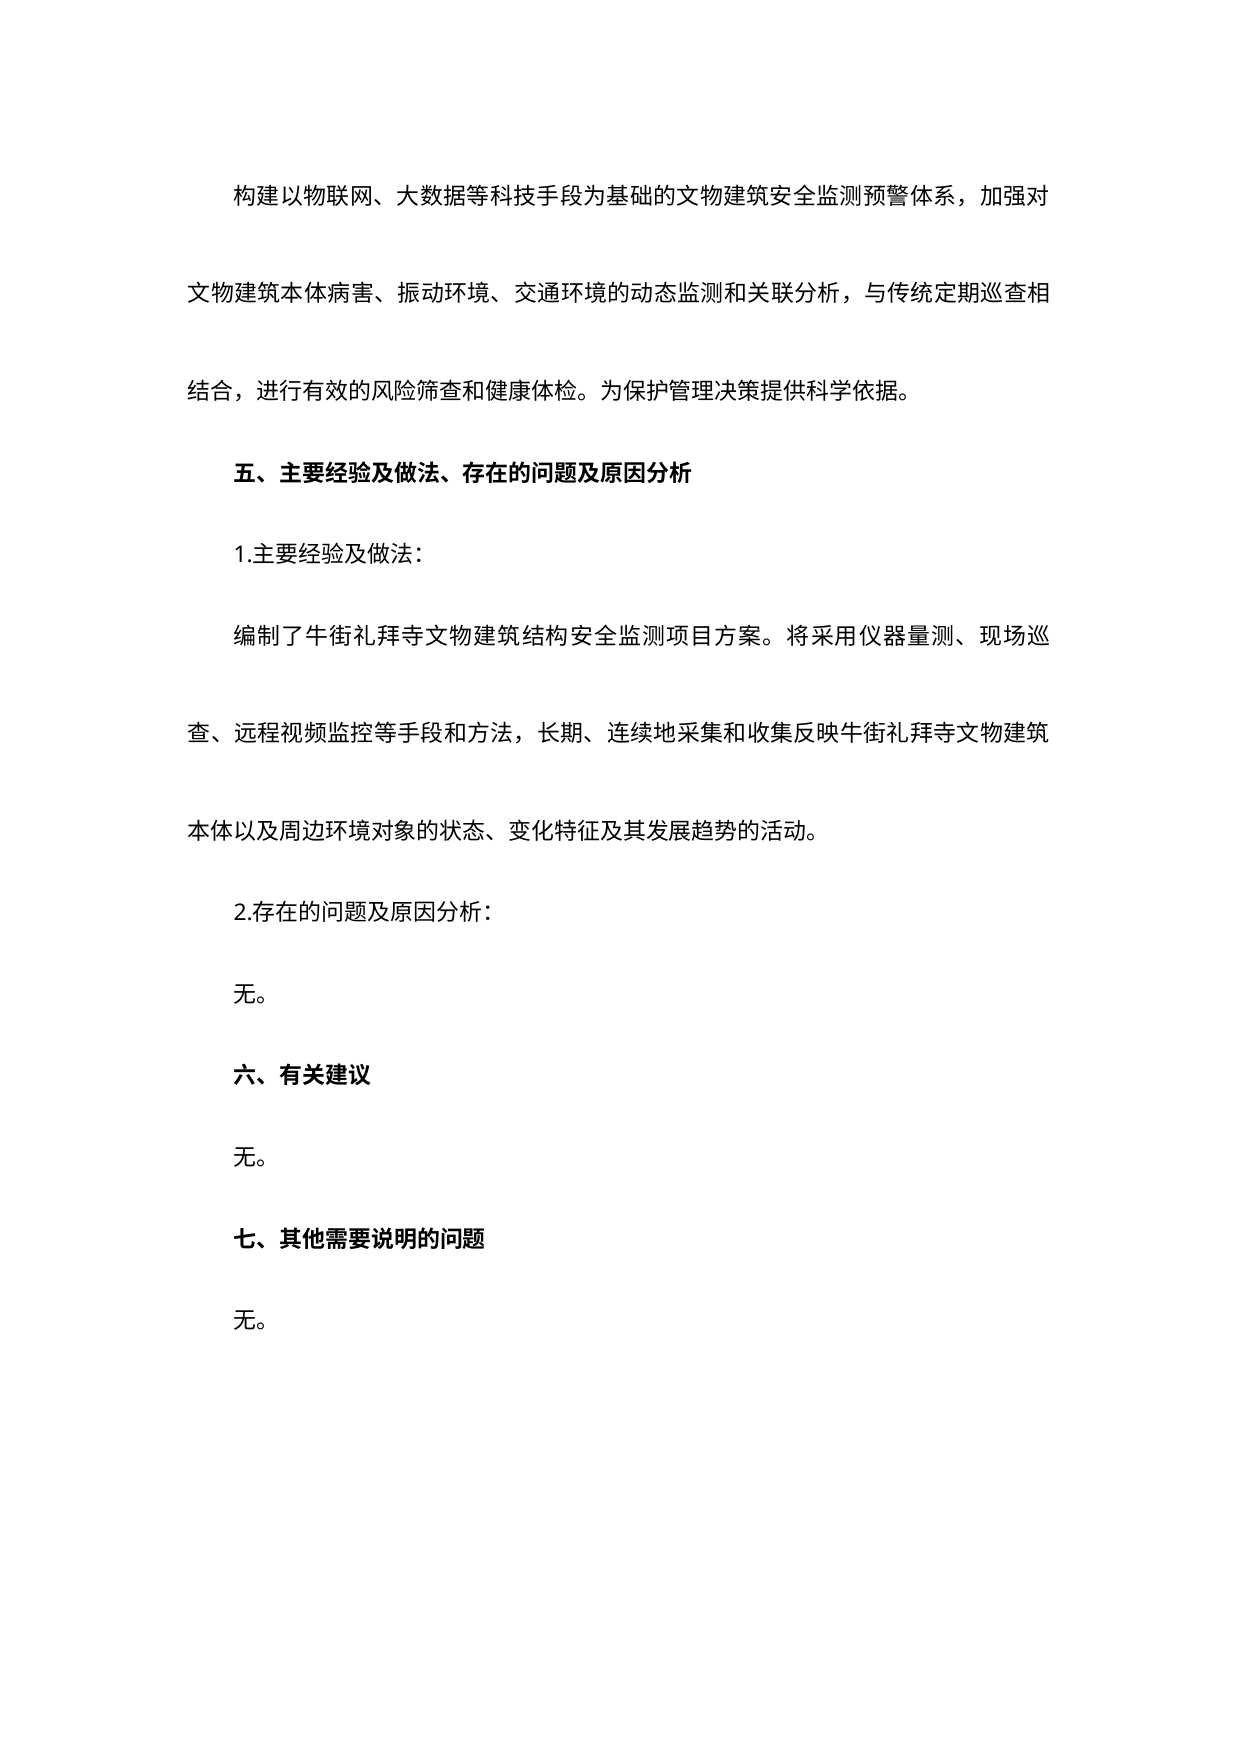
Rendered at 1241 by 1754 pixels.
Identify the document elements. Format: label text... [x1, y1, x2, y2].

text 七、其他需要说明的问题 [187, 1205, 1053, 1270]
text 编制了牛街礼拜寺文物建筑结构安全监测项目方案。将采用仪器量测、现场巡查、远程视频监控等手段和方法，长期、连续地采集和收集反映牛街礼拜寺文物建筑本体以及周边环境对象的状态、变化特征及其发展趋势的活动。 [187, 602, 1053, 862]
text 五、主要经验及做法、存在的问题及原因分析 [187, 438, 1053, 503]
text 无。 [187, 1123, 1053, 1188]
text 1.主要经验及做法： [187, 520, 1053, 585]
text 无。 [187, 1286, 1053, 1351]
text 无。 [187, 960, 1053, 1025]
text 2.存在的问题及原因分析： [187, 878, 1053, 943]
text 构建以物联网、大数据等科技手段为基础的文物建筑安全监测预警体系，加强对文物建筑本体病害、振动环境、交通环境的动态监测和关联分析，与传统定期巡查相结合，进行有效的风险筛查和健康体检。为保护管理决策提供科学依据。 [187, 162, 1053, 422]
text 六、有关建议 [187, 1042, 1053, 1107]
